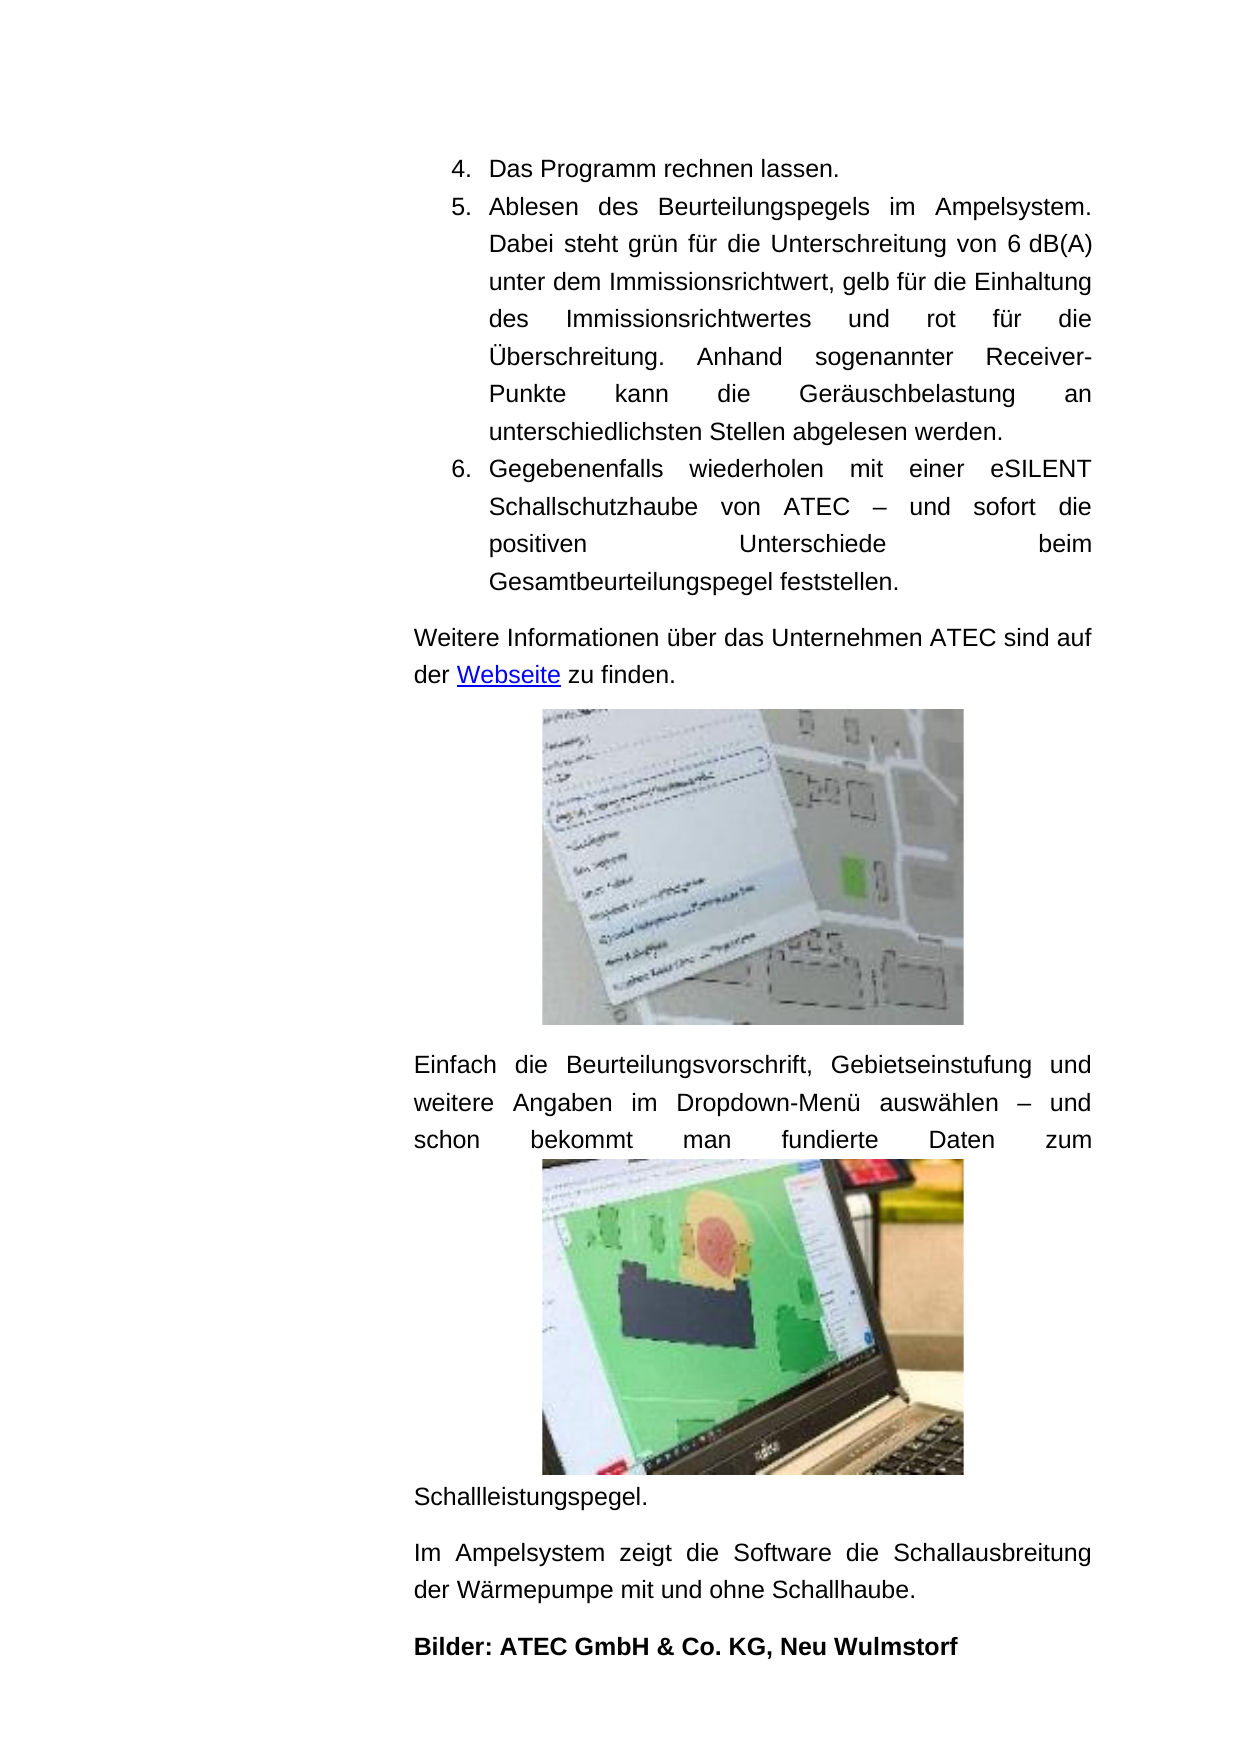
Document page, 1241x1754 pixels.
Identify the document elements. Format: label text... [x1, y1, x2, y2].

list Gegebenenfalls wiederholen mit einer eSILENT Schallschutzhaube von ATEC – und sofort die positiven Unterschiede beim Gesamtbeurteilungspegel feststellen. [451, 448, 1093, 598]
text Weitere Informationen über das Unternehmen ATEC sind auf der Webseite zu finden. [413, 616, 1093, 691]
text Bilder: ATEC GmbH & Co. KG, Neu Wulmstorf [413, 1625, 1093, 1662]
picture [542, 709, 964, 1025]
list Das Programm rechnen lassen. [451, 148, 1093, 185]
list Ablesen des Beurteilungspegels im Ampelsystem. Dabei steht grün für die Unterschreitung von 6 dB(A) unter dem Immissionsrichtwert, gelb für die Einhaltung des Immissionsrichtwertes und rot für die Überschreitung. Anhand sogenannter Receiver-Punkte kann die Geräuschbelastung an unterschiedlichsten Stellen abgelesen werden. [451, 185, 1093, 448]
text Im Ampelsystem zeigt die Software die Schallausbreitung der Wärmepumpe mit und ohne Schallhaube. [413, 1531, 1093, 1606]
picture [542, 1159, 964, 1475]
